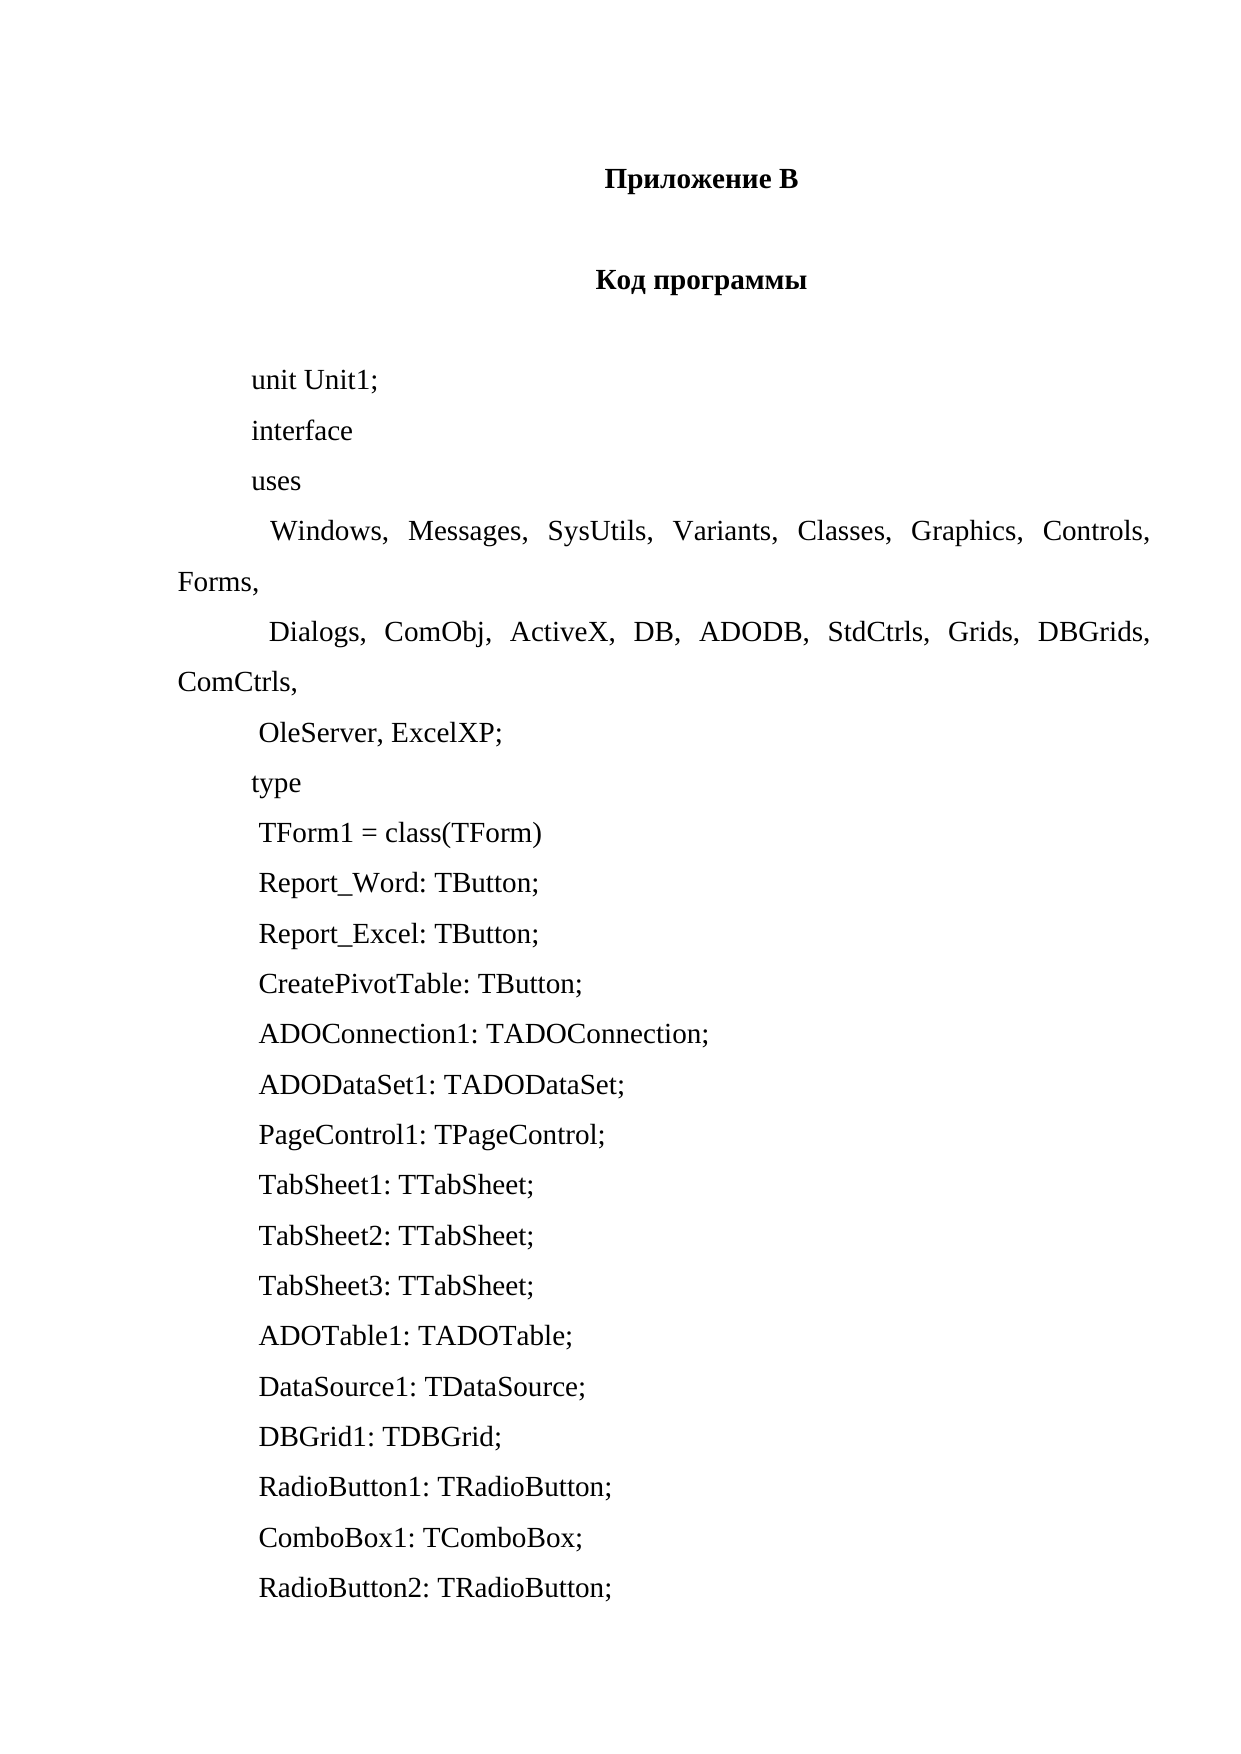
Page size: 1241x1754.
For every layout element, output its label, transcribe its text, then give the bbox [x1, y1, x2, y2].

text Код программы [177, 262, 1152, 295]
text DataSource1: TDataSource; [177, 1369, 1152, 1402]
text ADODataSet1: TADODataSet; [177, 1067, 1152, 1100]
text ComboBox1: TComboBox; [177, 1520, 1152, 1553]
text DBGrid1: TDBGrid; [177, 1419, 1152, 1453]
text Приложение В [177, 161, 1152, 195]
text ADOTable1: TADOTable; [177, 1318, 1152, 1352]
text uses [177, 463, 1152, 497]
text Dialogs, ComObj, ActiveX, DB, ADODB, StdCtrls, Grids, DBGrids, ComCtrls, [177, 614, 1152, 698]
text TForm1 = class(TForm) [177, 815, 1152, 849]
text TabSheet1: TTabSheet; [177, 1167, 1152, 1201]
text TabSheet2: TTabSheet; [177, 1218, 1152, 1251]
text RadioButton2: TRadioButton; [177, 1570, 1152, 1603]
text OleServer, ExcelXP; [177, 715, 1152, 748]
text Windows, Messages, SysUtils, Variants, Classes, Graphics, Controls, Forms, [177, 513, 1152, 597]
text Report_Excel: TButton; [177, 916, 1152, 949]
text RadioButton1: TRadioButton; [177, 1469, 1152, 1503]
text PageControl1: TPageControl; [177, 1117, 1152, 1151]
text ADOConnection1: TADOConnection; [177, 1017, 1152, 1050]
text type [177, 765, 1152, 798]
text CreatePivotTable: TButton; [177, 966, 1152, 1000]
text Report_Word: TButton; [177, 866, 1152, 899]
text interface [177, 413, 1152, 446]
text unit Unit1; [177, 362, 1152, 396]
text TabSheet3: TTabSheet; [177, 1268, 1152, 1302]
